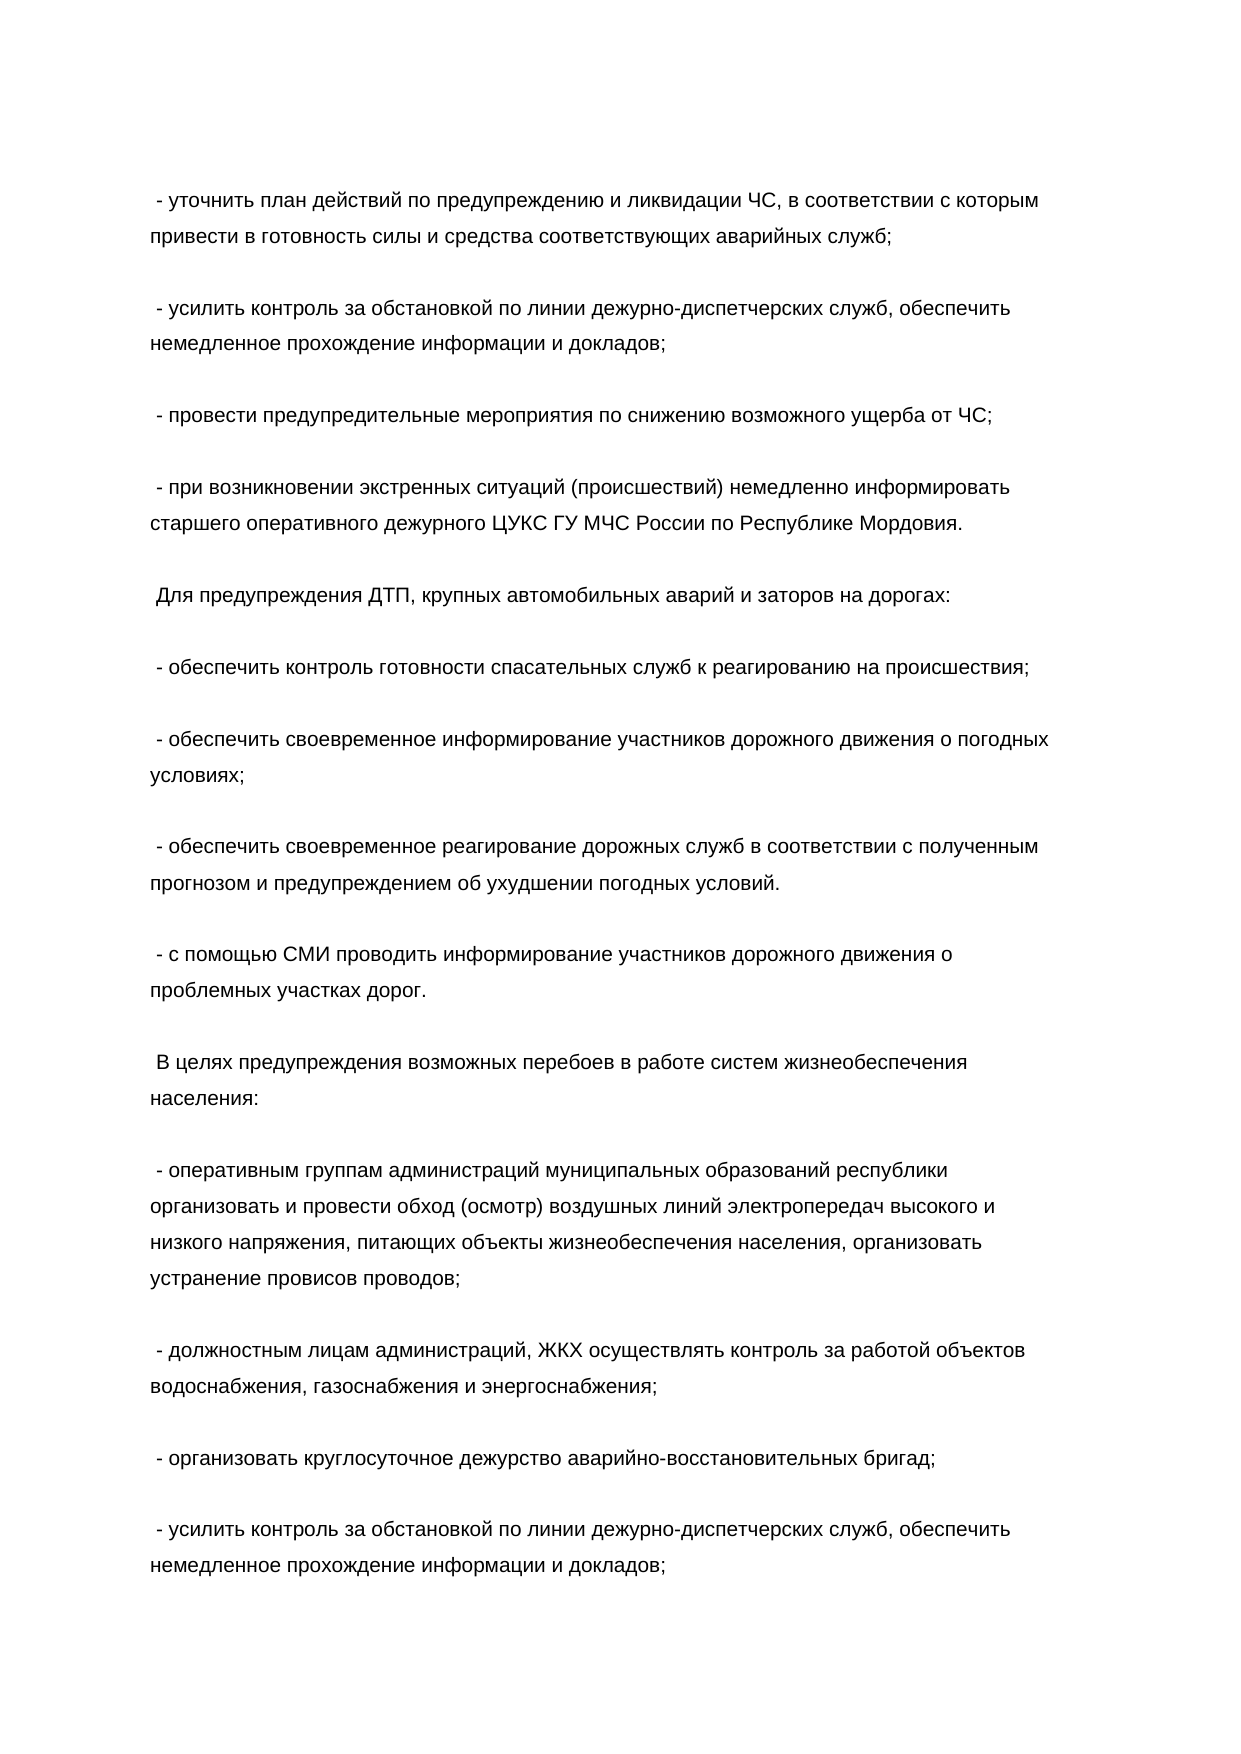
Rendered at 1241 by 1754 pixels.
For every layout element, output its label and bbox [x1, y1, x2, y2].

table_cell [140, 150, 1078, 1577]
